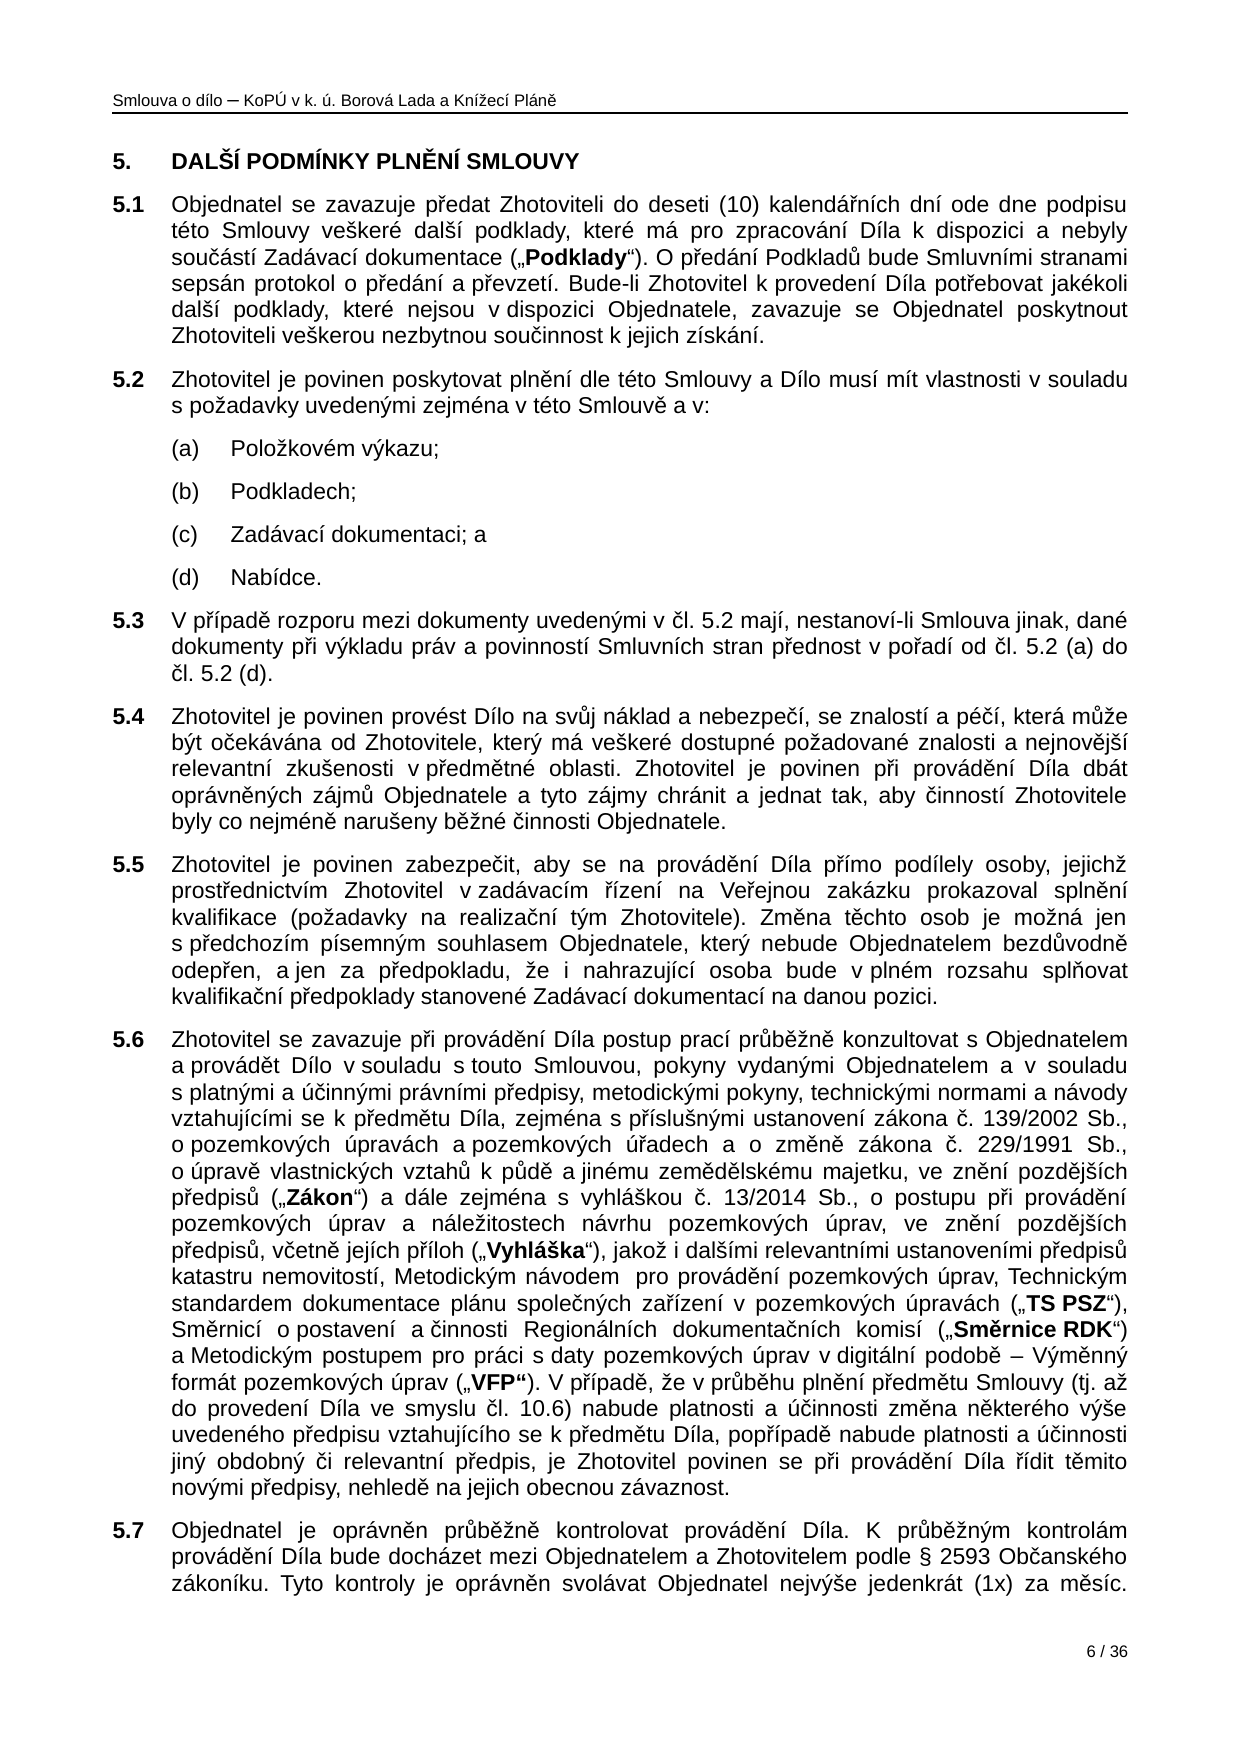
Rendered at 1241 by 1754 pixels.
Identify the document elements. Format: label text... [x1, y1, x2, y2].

text Zhotovitel se zavazuje při provádění Díla postup prací průběžně konzultovat s Objednatelem a provádět Dílo v souladu s touto Smlouvou, pokyny vydanými Objednatelem a v souladu s platnými a účinnými právními předpisy, metodickými pokyny, technickými normami a návody vztahujícími se k předmětu Díla, zejména s příslušnými ustanovení zákona č. 139/2002 Sb., o pozemkových úpravách a pozemkových úřadech a o změně zákona č. 229/1991 Sb., o úpravě vlastnických vztahů k půdě a jinému zemědělskému majetku, ve znění pozdějších předpisů („Zákon“) a dále zejména s vyhláškou č. 13/2014 Sb., o postupu při provádění pozemkových úprav a náležitostech návrhu pozemkových úprav, ve znění pozdějších předpisů, včetně jejích příloh („Vyhláška“), jakož i dalšími relevantními ustanoveními předpisů katastru nemovitostí, Metodickým návodem pro provádění pozemkových úprav, Technickým standardem dokumentace plánu společných zařízení v pozemkových úpravách („TS PSZ“), Směrnicí o postavení a činnosti Regionálních dokumentačních komisí („Směrnice RDK“) a Metodickým postupem pro práci s daty pozemkových úprav v digitální podobě – Výměnný formát pozemkových úprav („VFP“). V případě, že v průběhu plnění předmětu Smlouvy (tj. až do provedení Díla ve smyslu čl. 10.6) nabude platnosti a účinnosti změna některého výše uvedeného předpisu vztahujícího se k předmětu Díla, popřípadě nabude platnosti a účinnosti jiný obdobný či relevantní předpis, je Zhotovitel povinen se při provádění Díla řídit těmito novými předpisy, nehledě na jejich obecnou závaznost. [112, 1026, 1128, 1500]
list Nabídce. [171, 564, 1128, 590]
list Položkovém výkazu; [171, 435, 1128, 461]
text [112, 1517, 1128, 1596]
list Podkladech; [171, 478, 1128, 504]
list Zadávací dokumentaci; a [171, 521, 1128, 547]
text Další podmínky Plnění smlouvy [112, 148, 1128, 174]
text Zhotovitel je povinen provést Dílo na svůj náklad a nebezpečí, se znalostí a péčí, která může být očekávána od Zhotovitele, který má veškeré dostupné požadované znalosti a nejnovější relevantní zkušenosti v předmětné oblasti. Zhotovitel je povinen při provádění Díla dbát oprávněných zájmů Objednatele a tyto zájmy chránit a jednat tak, aby činností Zhotovitele byly co nejméně narušeny běžné činnosti Objednatele. [112, 703, 1128, 834]
text Objednatel se zavazuje předat Zhotoviteli do deseti (10) kalendářních dní ode dne podpisu této Smlouvy veškeré další podklady, které má pro zpracování Díla k dispozici a nebyly součástí Zadávací dokumentace („Podklady“). O předání Podkladů bude Smluvními stranami sepsán protokol o předání a převzetí. Bude-li Zhotovitel k provedení Díla potřebovat jakékoli další podklady, které nejsou v dispozici Objednatele, zavazuje se Objednatel poskytnout Zhotoviteli veškerou nezbytnou součinnost k jejich získání. [112, 191, 1128, 349]
text Zhotovitel je povinen poskytovat plnění dle této Smlouvy a Dílo musí mít vlastnosti v souladu s požadavky uvedenými zejména v této Smlouvě a v: [112, 366, 1128, 418]
text V případě rozporu mezi dokumenty uvedenými v čl. 5.2 mají, nestanoví-li Smlouva jinak, dané dokumenty při výkladu práv a povinností Smluvních stran přednost v pořadí od čl. 5.2 (a) do čl. 5.2 (d). [112, 607, 1128, 686]
text Zhotovitel je povinen zabezpečit, aby se na provádění Díla přímo podílely osoby, jejichž prostřednictvím Zhotovitel v zadávacím řízení na Veřejnou zakázku prokazoval splnění kvalifikace (požadavky na realizační tým Zhotovitele). Změna těchto osob je možná jen s předchozím písemným souhlasem Objednatele, který nebude Objednatelem bezdůvodně odepřen, a jen za předpokladu, že i nahrazující osoba bude v plném rozsahu splňovat kvalifikační předpoklady stanovené Zadávací dokumentací na danou pozici. [112, 851, 1128, 1009]
